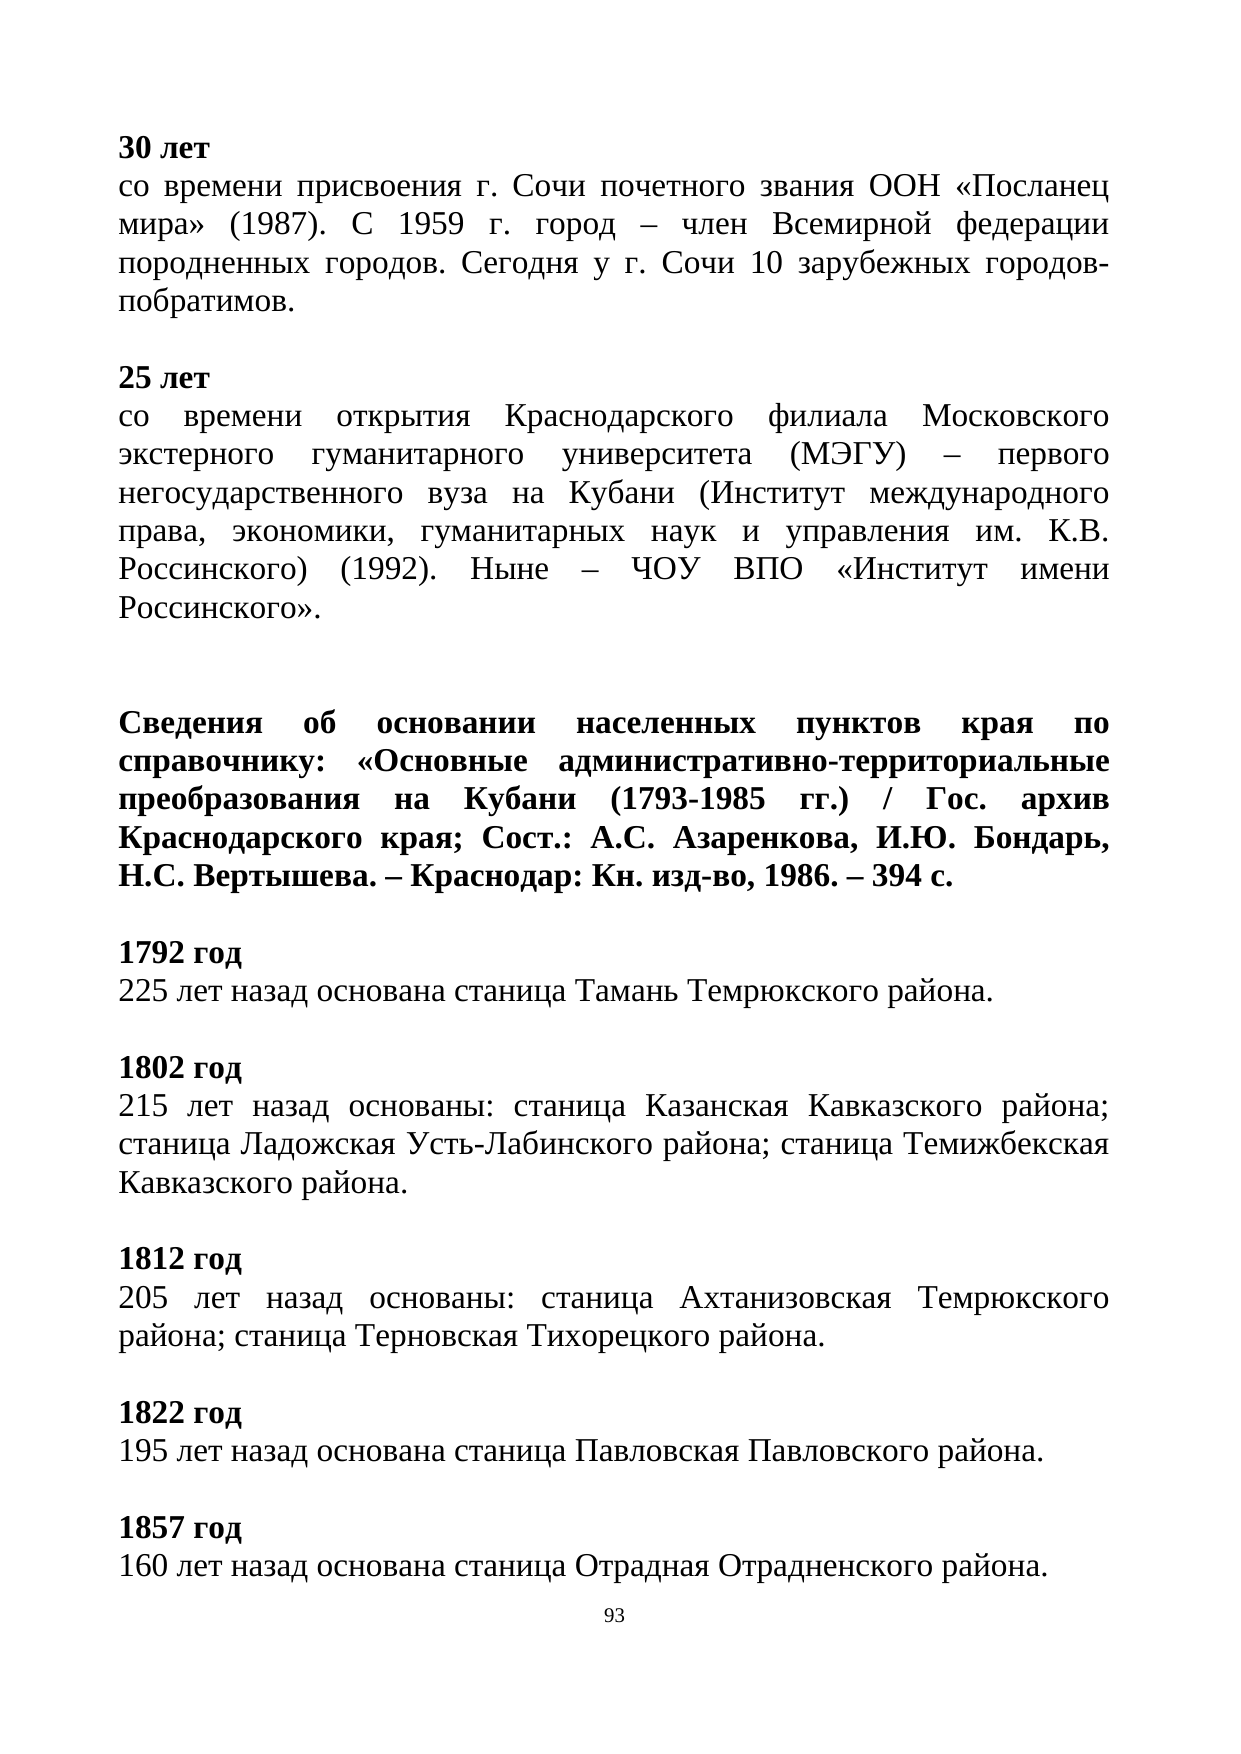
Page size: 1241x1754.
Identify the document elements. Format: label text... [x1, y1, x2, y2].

text 195 лет назад основана станица Павловская Павловского района. [118, 1430, 1110, 1469]
text 1812 год [118, 1239, 1110, 1277]
text 1792 год [118, 932, 1110, 970]
text 1802 год [118, 1047, 1110, 1085]
text 1857 год [118, 1507, 1110, 1545]
text 30 лет [118, 127, 1110, 165]
text 160 лет назад основана станица Отрадная Отрадненского района. [118, 1545, 1110, 1584]
text 25 лет [118, 357, 1110, 395]
text Сведения об основании населенных пунктов края по справочнику: «Основные административно-территориальные преобразования на Кубани (1793-1985 гг.) / Гос. архив Краснодарского края; Сост.: А.С. Азаренкова, И.Ю. Бондарь, Н.С. Вертышева. – Краснодар: Кн. изд-во, 1986. – 394 с. [118, 702, 1110, 894]
text 225 лет назад основана станица Тамань Темрюкского района. [118, 970, 1110, 1009]
text 1822 год [118, 1392, 1110, 1430]
text 205 лет назад основаны: станица Ахтанизовская Темрюкского района; станица Терновская Тихорецкого района. [118, 1277, 1110, 1354]
text со времени присвоения г. Сочи почетного звания ООН «Посланец мира» (1987). С . город – член Всемирной федерации породненных городов. Сегодня у г. Сочи 10 зарубежных городов-побратимов. [118, 165, 1110, 319]
text со времени открытия Краснодарского филиала Московского экстерного гуманитарного университета (МЭГУ) – первого негосударственного вуза на Кубани (Институт международного права, экономики, гуманитарных наук и управления им. К.В. Россинского) (1992). Ныне – ЧОУ ВПО «Институт имени Россинского». [118, 395, 1110, 625]
text 215 лет назад основаны: станица Казанская Кавказского района; станица Ладожская Усть-Лабинского района; станица Темижбекская Кавказского района. [118, 1085, 1110, 1200]
